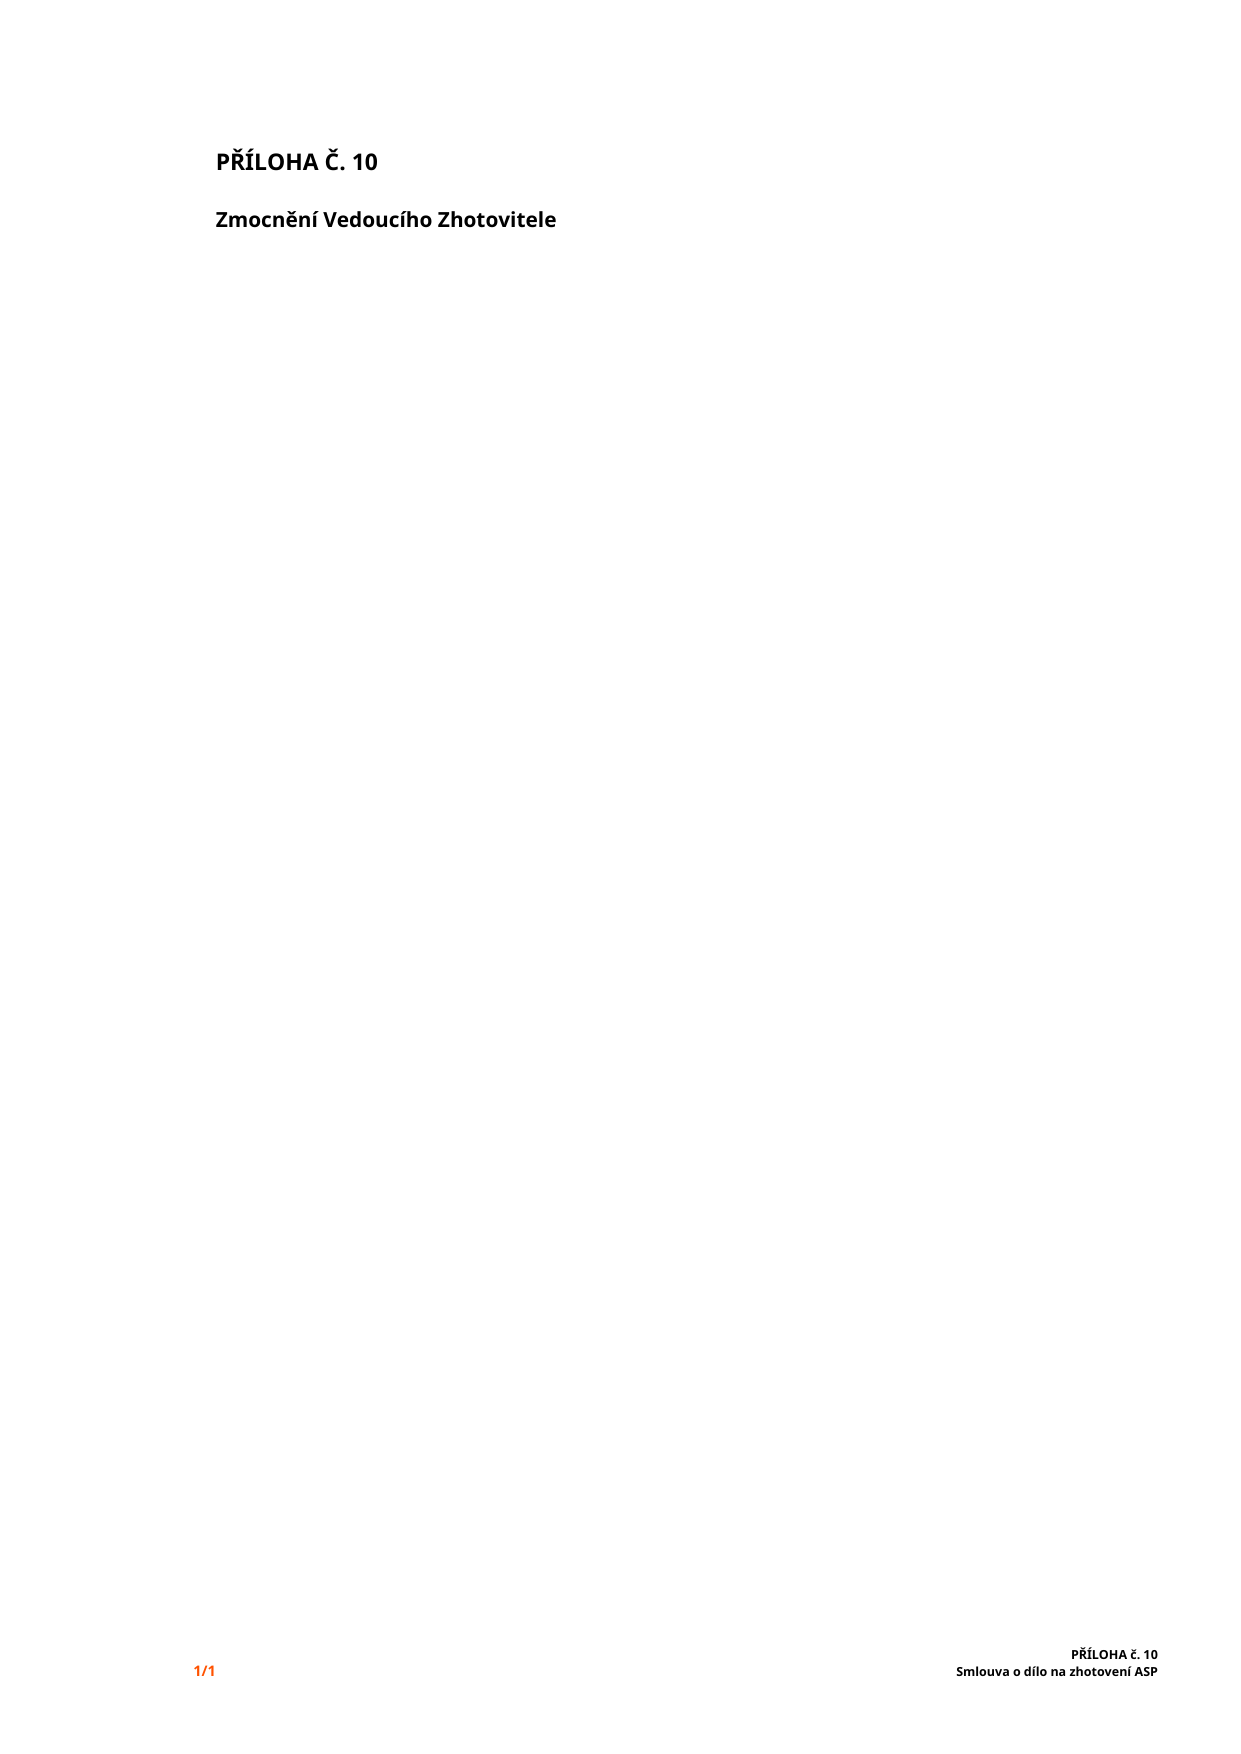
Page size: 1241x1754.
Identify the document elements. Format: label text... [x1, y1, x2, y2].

text Příloha č. 10 [216, 146, 1122, 177]
text Zmocnění Vedoucího Zhotovitele [216, 205, 1122, 233]
